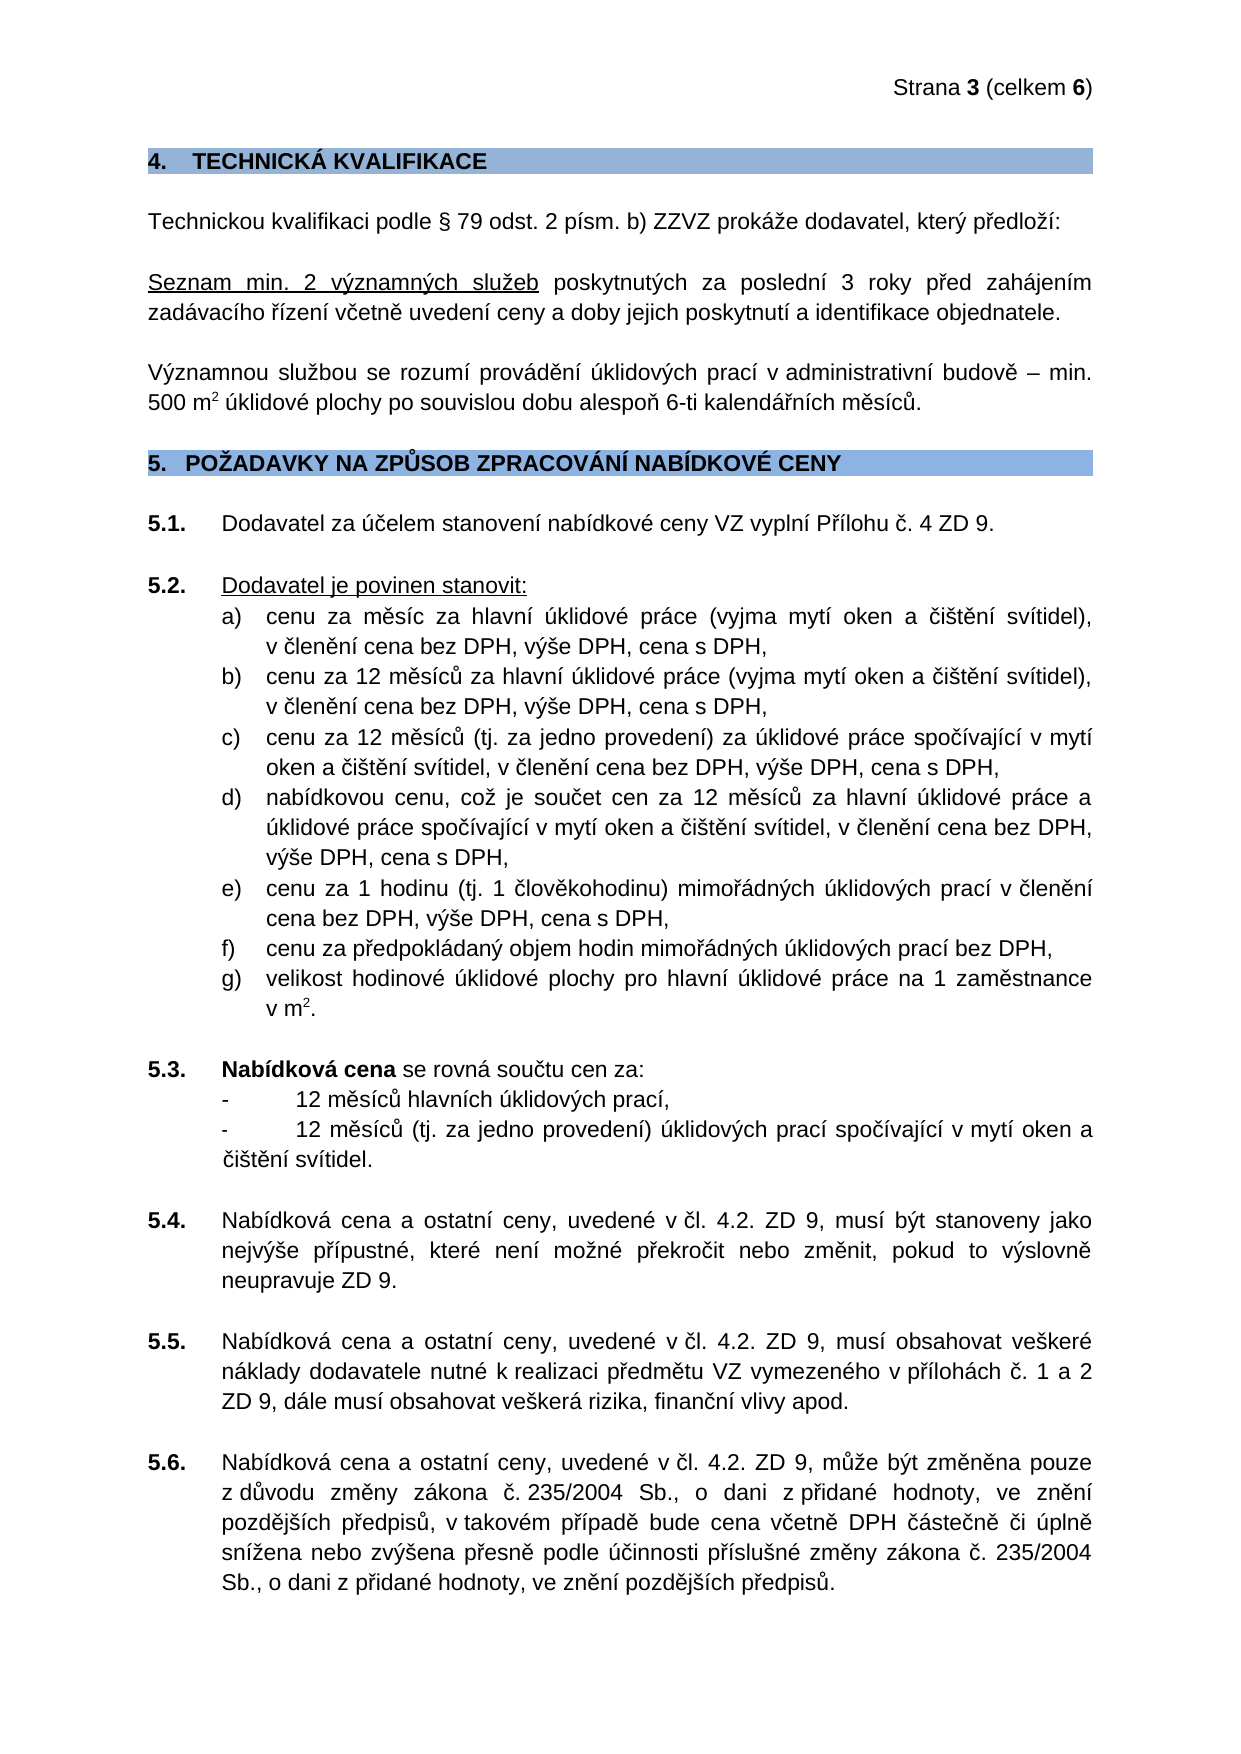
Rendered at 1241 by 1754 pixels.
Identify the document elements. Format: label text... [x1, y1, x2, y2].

list cenu za předpokládaný objem hodin mimořádných úklidových prací bez DPH, [221, 935, 1093, 961]
list cenu za 12 měsíců (tj. za jedno provedení) za úklidové práce spočívající v mytí oken a čištění svítidel, v členění cena bez DPH, výše DPH, cena s DPH, [221, 723, 1093, 780]
text Významnou službou se rozumí provádění úklidových prací v administrativní budově – min. 500 m2 úklidové plochy po souvislou dobu alespoň 6-ti kalendářních měsíců. [148, 359, 1093, 416]
list Dodavatel je povinen stanovit: [148, 572, 1093, 599]
list Dodavatel za účelem stanovení nabídkové ceny VZ vyplní Přílohu č. 4 ZD 9. [148, 510, 1093, 536]
list cenu za měsíc za hlavní úklidové práce (vyjma mytí oken a čištění svítidel), v členění cena bez DPH, výše DPH, cena s DPH, [221, 603, 1093, 659]
list nabídkovou cenu, což je součet cen za 12 měsíců za hlavní úklidové práce a úklidové práce spočívající v mytí oken a čištění svítidel, v členění cena bez DPH, výše DPH, cena s DPH, [221, 784, 1093, 871]
text Technickou kvalifikaci podle § 79 odst. 2 písm. b) ZZVZ prokáže dodavatel, který předloží: [148, 208, 1093, 234]
text Seznam min. 2 významných služeb poskytnutých za poslední 3 roky před zahájením zadávacího řízení včetně uvedení ceny a doby jejich poskytnutí a identifikace objednatele. [148, 268, 1093, 325]
text - 12 měsíců hlavních úklidových prací, [221, 1086, 1093, 1112]
list cenu za 1 hodinu (tj. 1 člověkohodinu) mimořádných úklidových prací v členění cena bez DPH, výše DPH, cena s DPH, [221, 874, 1093, 931]
list velikost hodinové úklidové plochy pro hlavní úklidové práce na 1 zaměstnance v m2. [221, 965, 1093, 1022]
list Nabídková cena a ostatní ceny, uvedené v čl. 4.2. ZD 9, musí být stanoveny jako nejvýše přípustné, které není možné překročit nebo změnit, pokud to výslovně neupravuje ZD 9. [148, 1207, 1093, 1294]
list Nabídková cena a ostatní ceny, uvedené v čl. 4.2. ZD 9, může být změněna pouze z důvodu změny zákona č. 235/2004 Sb., o dani z přidané hodnoty, ve znění pozdějších předpisů, v takovém případě bude cena včetně DPH částečně či úplně snížena nebo zvýšena přesně podle účinnosti příslušné změny zákona č. 235/2004 Sb., o dani z přidané hodnoty, ve znění pozdějších předpisů. [148, 1448, 1093, 1596]
list Nabídková cena a ostatní ceny, uvedené v čl. 4.2. ZD 9, musí obsahovat veškeré náklady dodavatele nutné k realizaci předmětu VZ vymezeného v přílohách č. 1 a 2 ZD 9, dále musí obsahovat veškerá rizika, finanční vlivy apod. [148, 1328, 1093, 1414]
list Nabídková cena se rovná součtu cen za: [148, 1056, 1093, 1082]
list cenu za 12 měsíců za hlavní úklidové práce (vyjma mytí oken a čištění svítidel), v členění cena bez DPH, výše DPH, cena s DPH, [221, 663, 1093, 720]
list 12 měsíců (tj. za jedno provedení) úklidových prací spočívající v mytí oken a čištění svítidel. [221, 1116, 1093, 1173]
list POŽADAVKY NA ZPŮSOB ZPRACOVÁNÍ NABÍDKOVÉ CENY [148, 450, 1093, 476]
text 4. TECHNICKÁ KVALIFIKACE [148, 148, 1093, 174]
